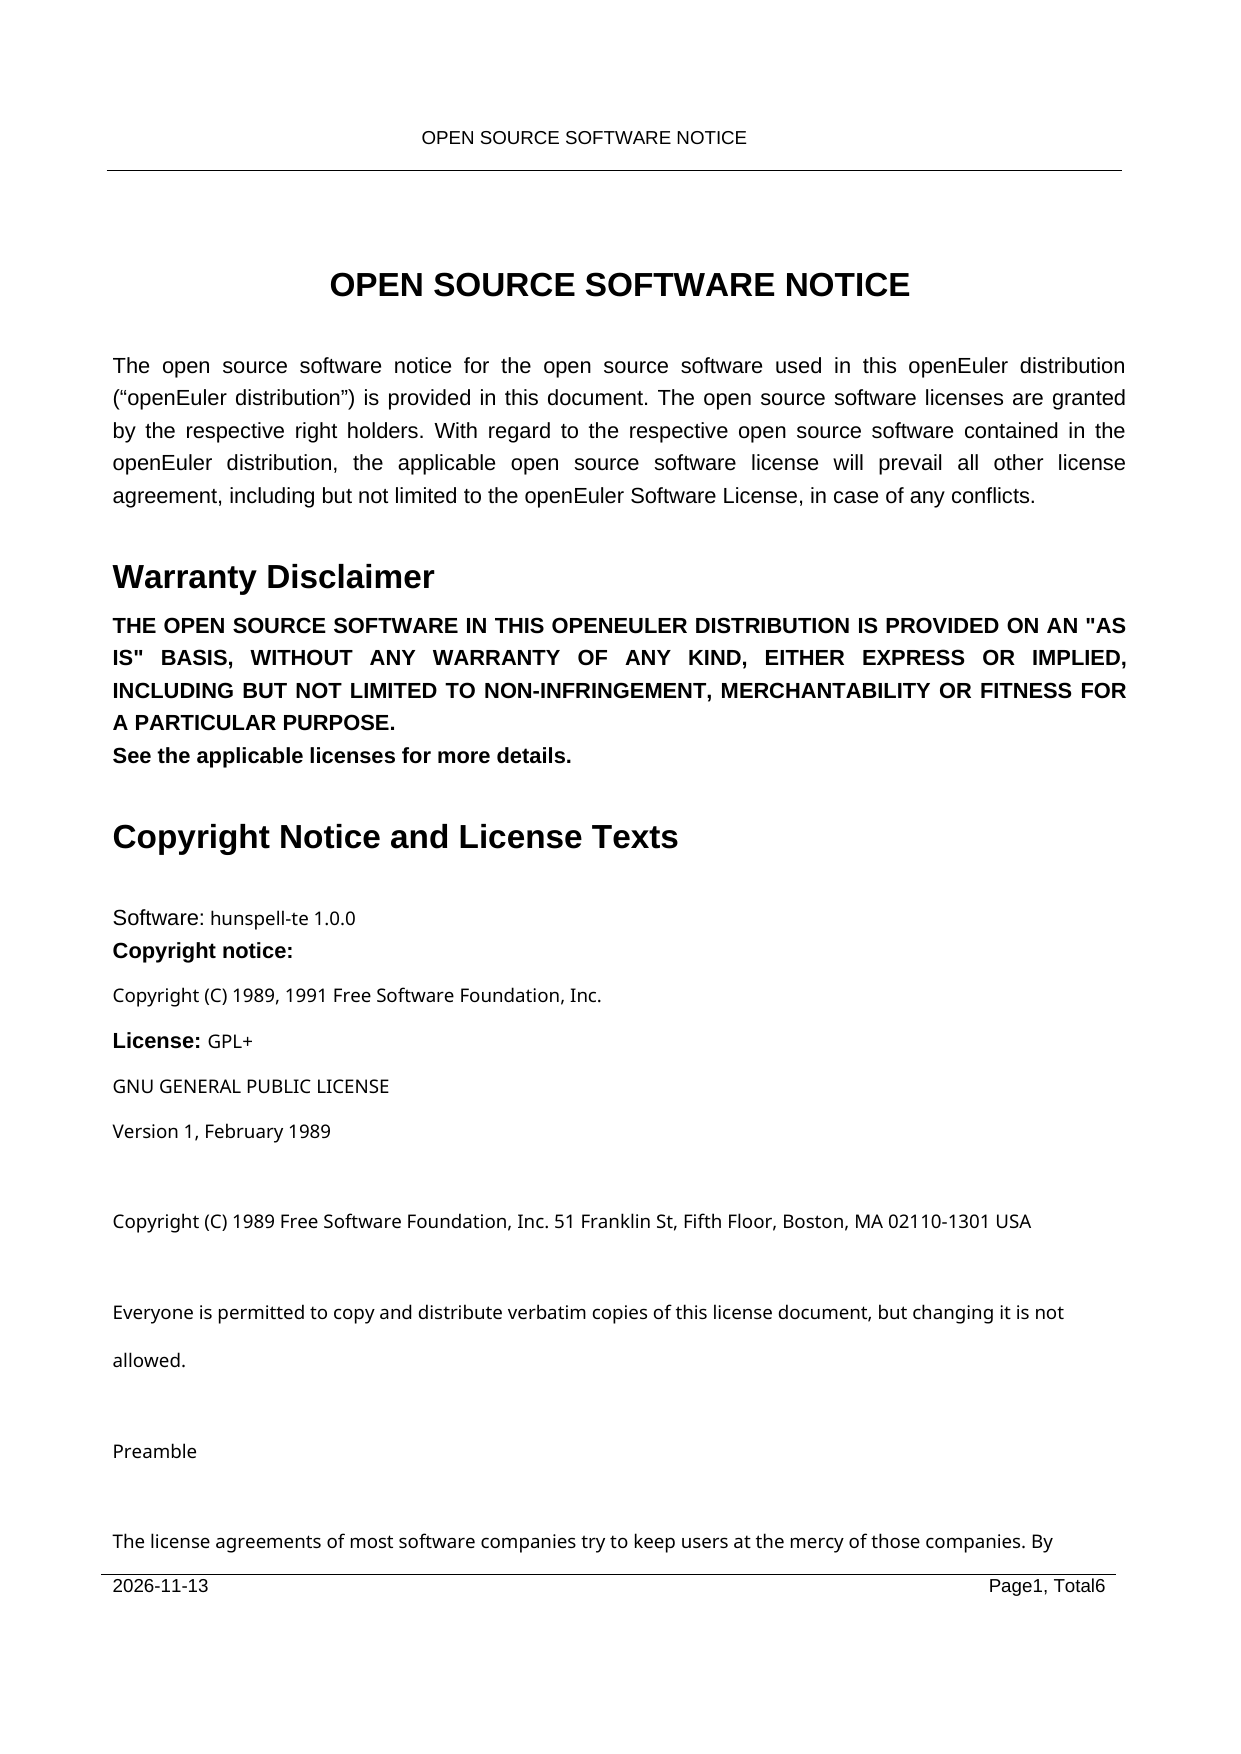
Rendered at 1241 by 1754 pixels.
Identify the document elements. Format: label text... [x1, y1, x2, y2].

text OPEN SOURCE SOFTWARE NOTICE [112, 251, 1128, 316]
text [112, 1525, 1128, 1557]
text THE OPEN SOURCE SOFTWARE IN THIS OPENEULER DISTRIBUTION IS PROVIDED ON AN "AS IS" BASIS, WITHOUT ANY WARRANTY OF ANY KIND, EITHER EXPRESS OR IMPLIED, INCLUDING BUT NOT LIMITED TO NON-INFRINGEMENT, MERCHANTABILITY OR FITNESS FOR A PARTICULAR PURPOSE. See the applicable licenses for more details. [112, 609, 1128, 771]
text Warranty Disclaimer [112, 544, 1128, 609]
text Copyright notice: [112, 934, 1128, 966]
text Software: hunspell-te 1.0.0 [112, 901, 1128, 934]
text Everyone is permitted to copy and distribute verbatim copies of this license document, but changing it is not allowed. [112, 1296, 1128, 1377]
text Preamble [112, 1434, 1128, 1467]
text License: GPL+ [112, 1024, 1128, 1057]
text Copyright (C) 1989, 1991 Free Software Foundation, Inc. [112, 979, 1128, 1012]
text GNU GENERAL PUBLIC LICENSE [112, 1070, 1128, 1102]
text Copyright Notice and License Texts [112, 804, 1128, 869]
text The open source software notice for the open source software used in this openEuler distribution (“openEuler distribution”) is provided in this document. The open source software licenses are granted by the respective right holders. With regard to the respective open source software contained in the openEuler distribution, the applicable open source software license will prevail all other license agreement, including but not limited to the openEuler Software License, in case of any conflicts. [112, 349, 1128, 511]
text Version 1, February 1989 [112, 1115, 1128, 1147]
text Copyright (C) 1989 Free Software Foundation, Inc. 51 Franklin St, Fifth Floor, Boston, MA 02110-1301 USA [112, 1205, 1128, 1238]
